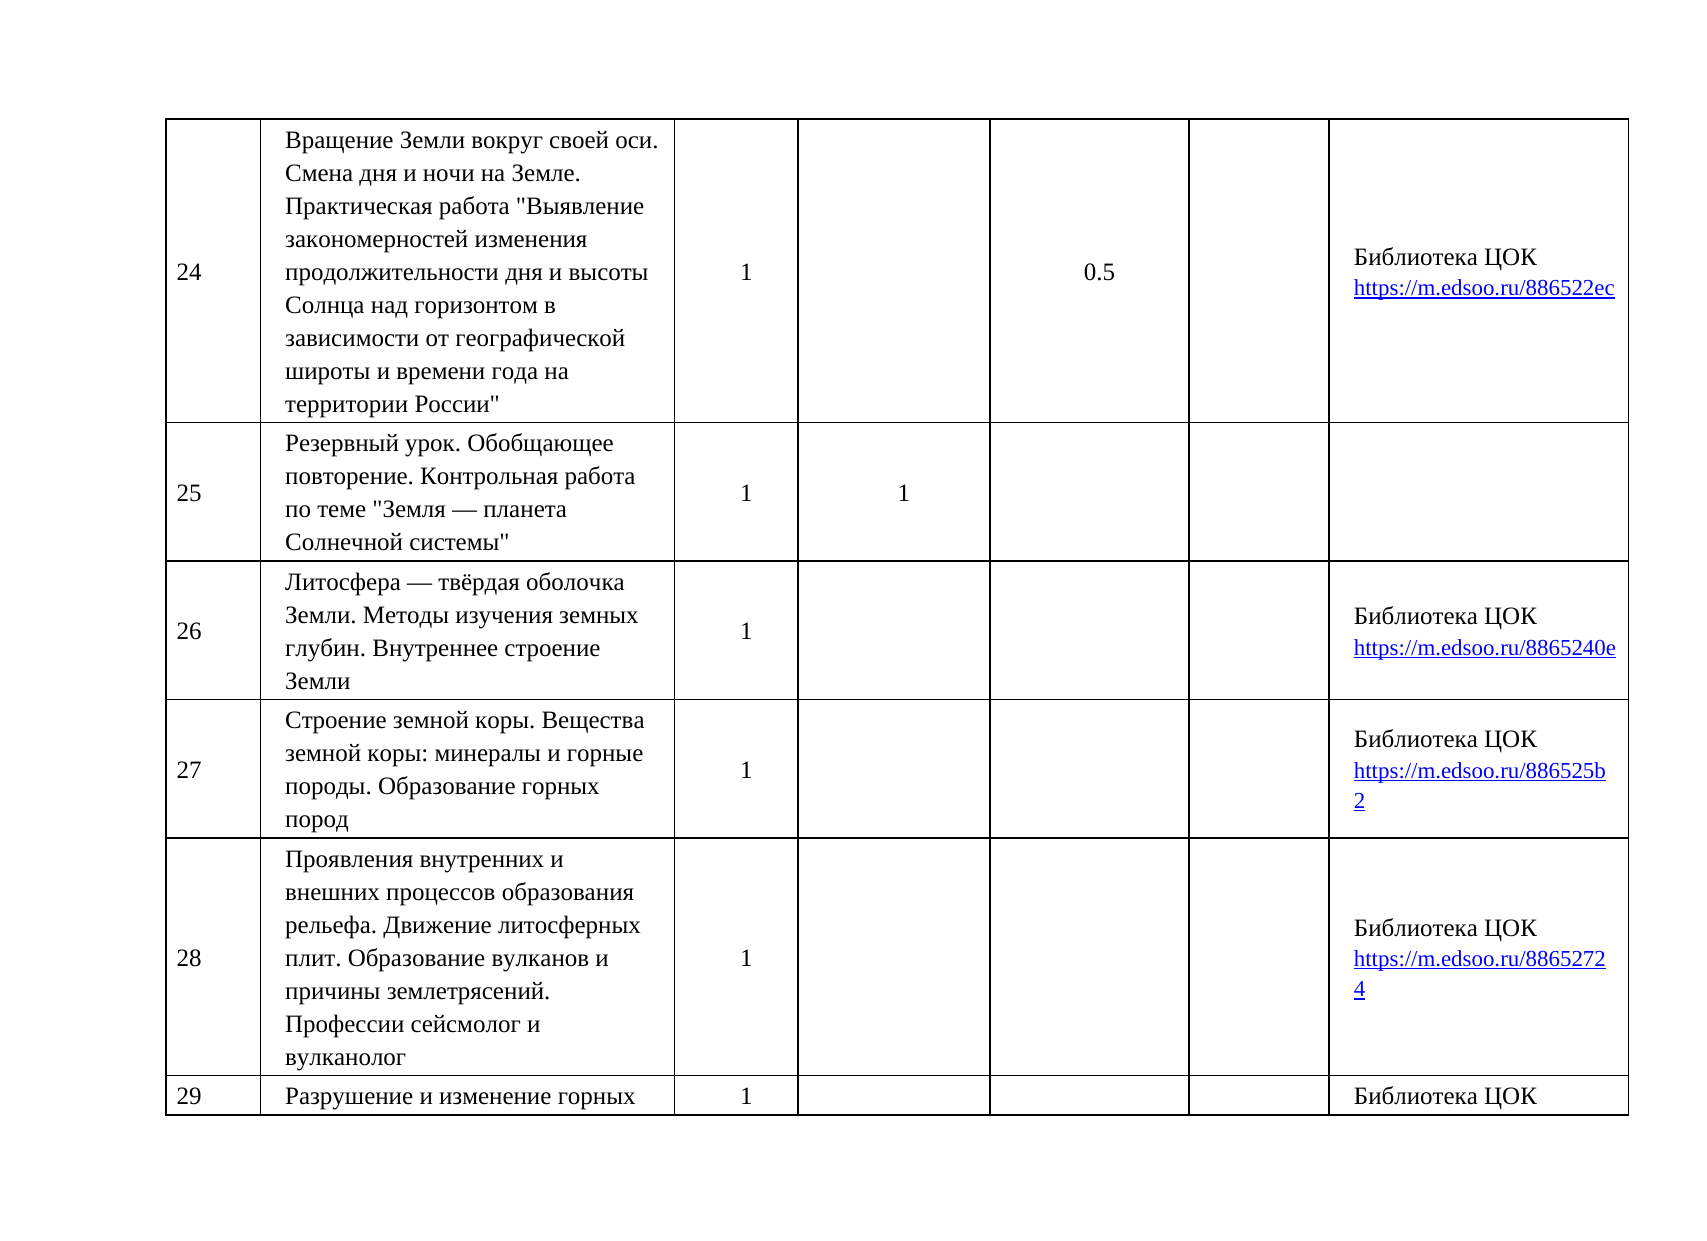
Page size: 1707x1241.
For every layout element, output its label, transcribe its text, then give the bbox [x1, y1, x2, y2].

table_cell [1190, 700, 1328, 837]
table_cell 26 [167, 562, 260, 698]
table_cell Проявления внутренних и внешних процессов образования рельефа. Движение литосферных плит. Образование вулканов и причины землетрясений. Профессии сейсмолог и вулканолог [261, 839, 674, 1074]
table_cell Вращение Земли вокруг своей оси. Смена дня и ночи на Земле. Практическая работа "Выявление закономерностей изменения продолжительности дня и высоты Солнца над горизонтом в зависимости от географической широты и времени года на территории России" [261, 120, 674, 422]
table_cell Библиотека ЦОК https://m.edsoo.ru/886522ec [1330, 120, 1628, 422]
table_cell [799, 120, 989, 422]
table_cell [1190, 562, 1328, 698]
table_cell Библиотека ЦОК https://m.edsoo.ru/886525b2 [1330, 700, 1628, 837]
table_cell [991, 562, 1188, 698]
table_cell [1330, 423, 1628, 560]
table_cell [1190, 1076, 1328, 1114]
table_cell [1190, 120, 1328, 422]
table_cell 27 [167, 700, 260, 837]
table_cell [1190, 839, 1328, 1074]
table_cell 25 [167, 423, 260, 560]
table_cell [261, 1076, 674, 1114]
table_cell 1 [675, 700, 797, 837]
table_cell Библиотека ЦОК https://m.edsoo.ru/88652724 [1330, 839, 1628, 1074]
table_cell [991, 1076, 1188, 1114]
table_cell Библиотека ЦОК https://m.edsoo.ru/8865240e [1330, 562, 1628, 698]
table_cell [799, 1076, 989, 1114]
table_cell Резервный урок. Обобщающее повторение. Контрольная работа по теме "Земля — планета Солнечной системы" [261, 423, 674, 560]
table_cell Строение земной коры. Вещества земной коры: минералы и горные породы. Образование горных пород [261, 700, 674, 837]
table_cell [1190, 423, 1328, 560]
table_cell 1 [675, 120, 797, 422]
table_cell 1 [799, 423, 989, 560]
table_cell [991, 423, 1188, 560]
table_cell [991, 700, 1188, 837]
table_cell 29 [167, 1076, 260, 1114]
table_cell 1 [675, 1076, 797, 1114]
table_cell [991, 839, 1188, 1074]
table_cell 1 [675, 423, 797, 560]
table_cell [799, 839, 989, 1074]
table_cell [799, 562, 989, 698]
table_cell 28 [167, 839, 260, 1074]
table_cell 1 [675, 562, 797, 698]
table_cell 1 [675, 839, 797, 1074]
table_cell 0.5 [991, 120, 1188, 422]
table_cell Литосфера — твёрдая оболочка Земли. Методы изучения земных глубин. Внутреннее строение Земли [261, 562, 674, 698]
table_cell 24 [167, 120, 260, 422]
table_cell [1330, 1076, 1628, 1114]
table_cell [799, 700, 989, 837]
